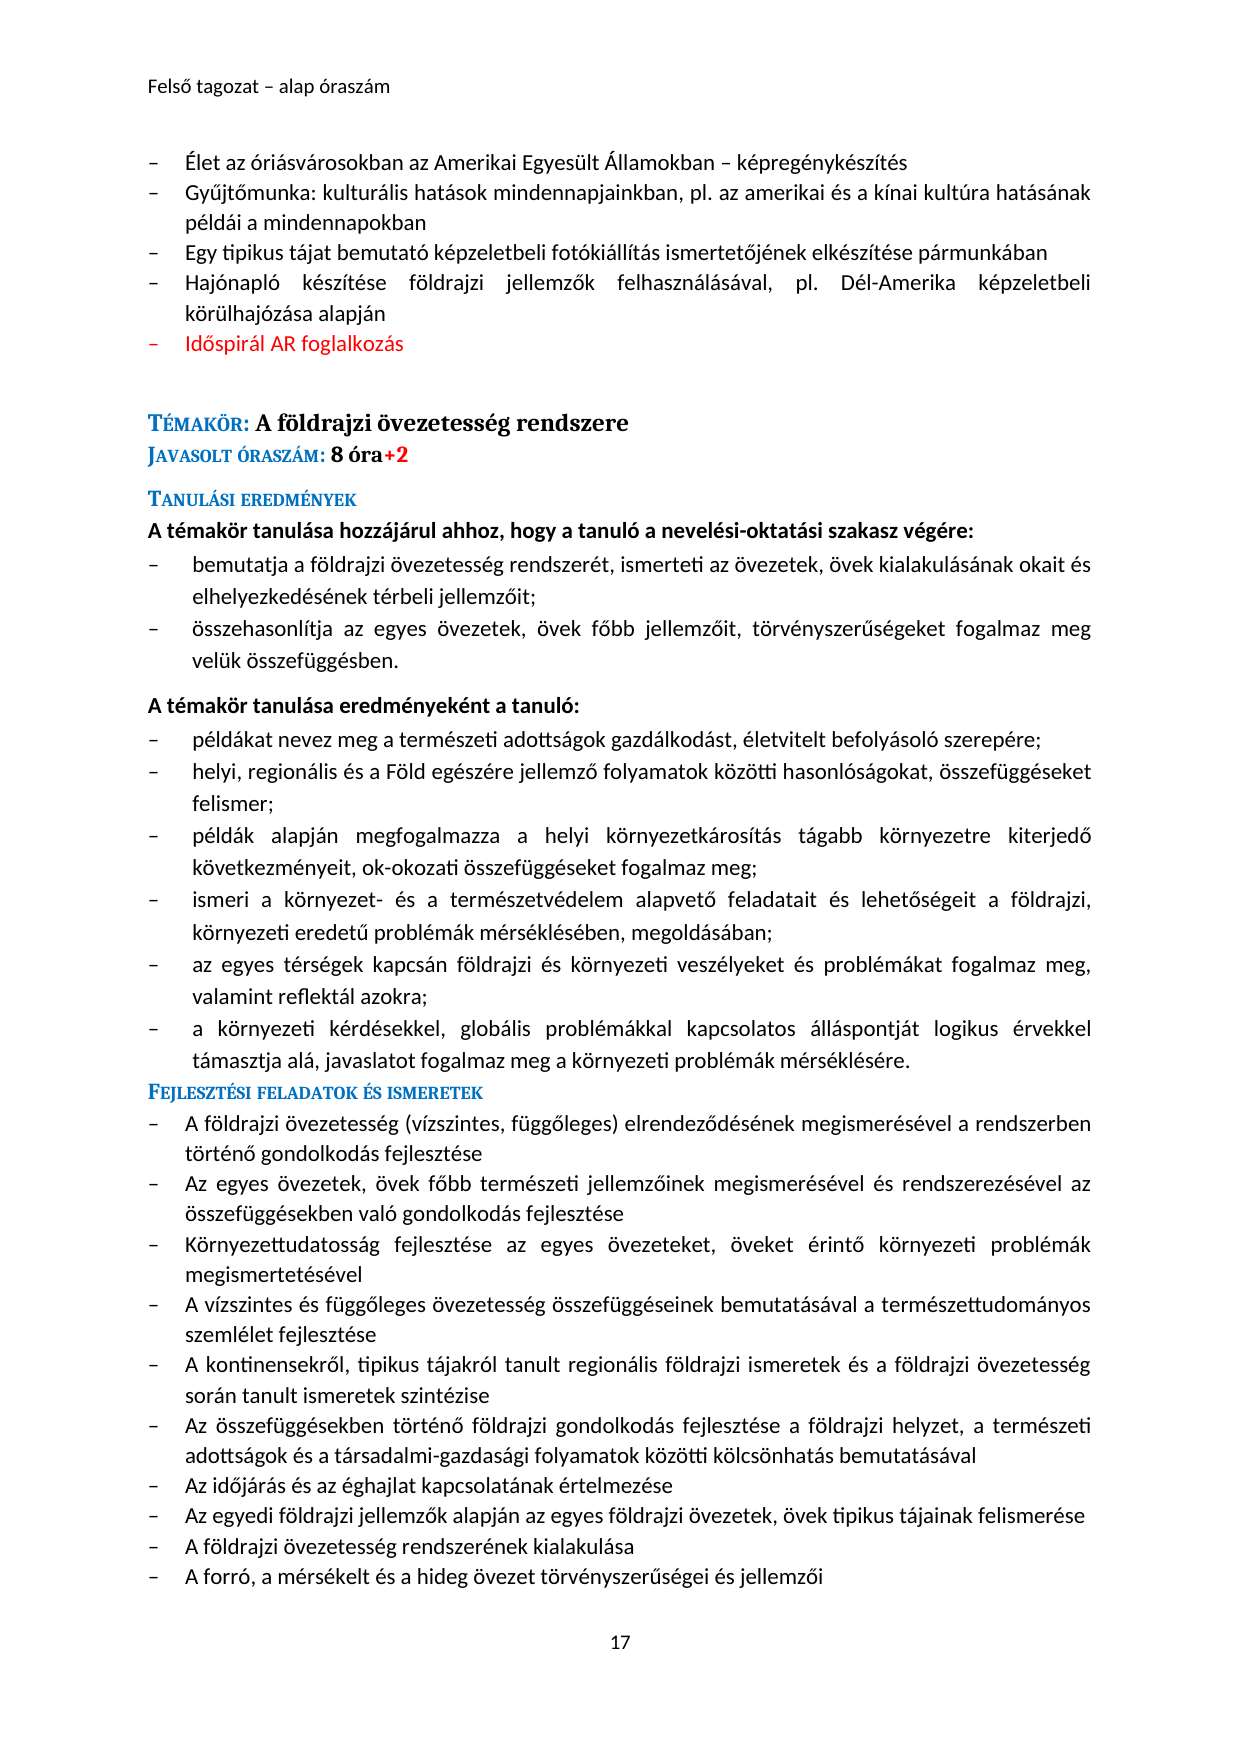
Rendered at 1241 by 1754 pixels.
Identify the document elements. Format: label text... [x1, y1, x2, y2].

list ismeri a környezet- és a természetvédelem alapvető feladatait és lehetőségeit a földrajzi, környezeti eredetű problémák mérséklésében, megoldásában; [148, 886, 1093, 946]
list helyi, regionális és a Föld egészére jellemző folyamatok közötti hasonlóságokat, összefüggéseket felismer; [148, 757, 1093, 817]
text Tanulási eredmények [148, 486, 1093, 512]
list Egy tipikus tájat bemutató képzeletbeli fotókiállítás ismertetőjének elkészítése pármunkában [148, 238, 1093, 266]
list Élet az óriásvárosokban az Amerikai Egyesült Államokban – képregénykészítés [148, 148, 1093, 176]
list összehasonlítja az egyes övezetek, övek főbb jellemzőit, törvényszerűségeket fogalmaz meg velük összefüggésben. [148, 614, 1093, 674]
list példákat nevez meg a természeti adottságok gazdálkodást, életvitelt befolyásoló szerepére; [148, 725, 1093, 753]
list bemutatja a földrajzi övezetesség rendszerét, ismerteti az övezetek, övek kialakulásának okait és elhelyezkedésének térbeli jellemzőit; [148, 550, 1093, 610]
list A vízszintes és függőleges övezetesség összefüggéseinek bemutatásával a természettudományos szemlélet fejlesztése [148, 1290, 1093, 1348]
list az egyes térségek kapcsán földrajzi és környezeti veszélyeket és problémákat fogalmaz meg, valamint reflektál azokra; [148, 950, 1093, 1010]
text Témakör: A földrajzi övezetesség rendszere [148, 409, 1093, 438]
list A forró, a mérsékelt és a hideg övezet törvényszerűségei és jellemzői [148, 1562, 1093, 1590]
list Gyűjtőmunka: kulturális hatások mindennapjainkban, pl. az amerikai és a kínai kultúra hatásának példái a mindennapokban [148, 178, 1093, 236]
list Időspirál AR foglalkozás [148, 329, 1093, 357]
text Javasolt óraszám: 8 óra+2 [148, 442, 1093, 468]
list A földrajzi övezetesség rendszerének kialakulása [148, 1532, 1093, 1560]
list Az összefüggésekben történő földrajzi gondolkodás fejlesztése a földrajzi helyzet, a természeti adottságok és a társadalmi-gazdasági folyamatok közötti kölcsönhatás bemutatásával [148, 1411, 1093, 1469]
list Az egyes övezetek, övek főbb természeti jellemzőinek megismerésével és rendszerezésével az összefüggésekben való gondolkodás fejlesztése [148, 1169, 1093, 1228]
text Fejlesztési feladatok és ismeretek [148, 1079, 1093, 1105]
text A témakör tanulása eredményeként a tanuló: [148, 691, 1093, 719]
list Az időjárás és az éghajlat kapcsolatának értelmezése [148, 1471, 1093, 1499]
list a környezeti kérdésekkel, globális problémákkal kapcsolatos álláspontját logikus érvekkel támasztja alá, javaslatot fogalmaz meg a környezeti problémák mérséklésére. [148, 1014, 1093, 1074]
list A kontinensekről, tipikus tájakról tanult regionális földrajzi ismeretek és a földrajzi övezetesség során tanult ismeretek szintézise [148, 1351, 1093, 1409]
text A témakör tanulása hozzájárul ahhoz, hogy a tanuló a nevelési-oktatási szakasz végére: [148, 516, 1093, 544]
list Az egyedi földrajzi jellemzők alapján az egyes földrajzi övezetek, övek tipikus tájainak felismerése [148, 1502, 1093, 1530]
list A földrajzi övezetesség (vízszintes, függőleges) elrendeződésének megismerésével a rendszerben történő gondolkodás fejlesztése [148, 1109, 1093, 1167]
list példák alapján megfogalmazza a helyi környezetkárosítás tágabb környezetre kiterjedő következményeit, ok-okozati összefüggéseket fogalmaz meg; [148, 821, 1093, 881]
list Hajónapló készítése földrajzi jellemzők felhasználásával, pl. Dél-Amerika képzeletbeli körülhajózása alapján [148, 268, 1093, 327]
list Környezettudatosság fejlesztése az egyes övezeteket, öveket érintő környezeti problémák megismertetésével [148, 1230, 1093, 1288]
